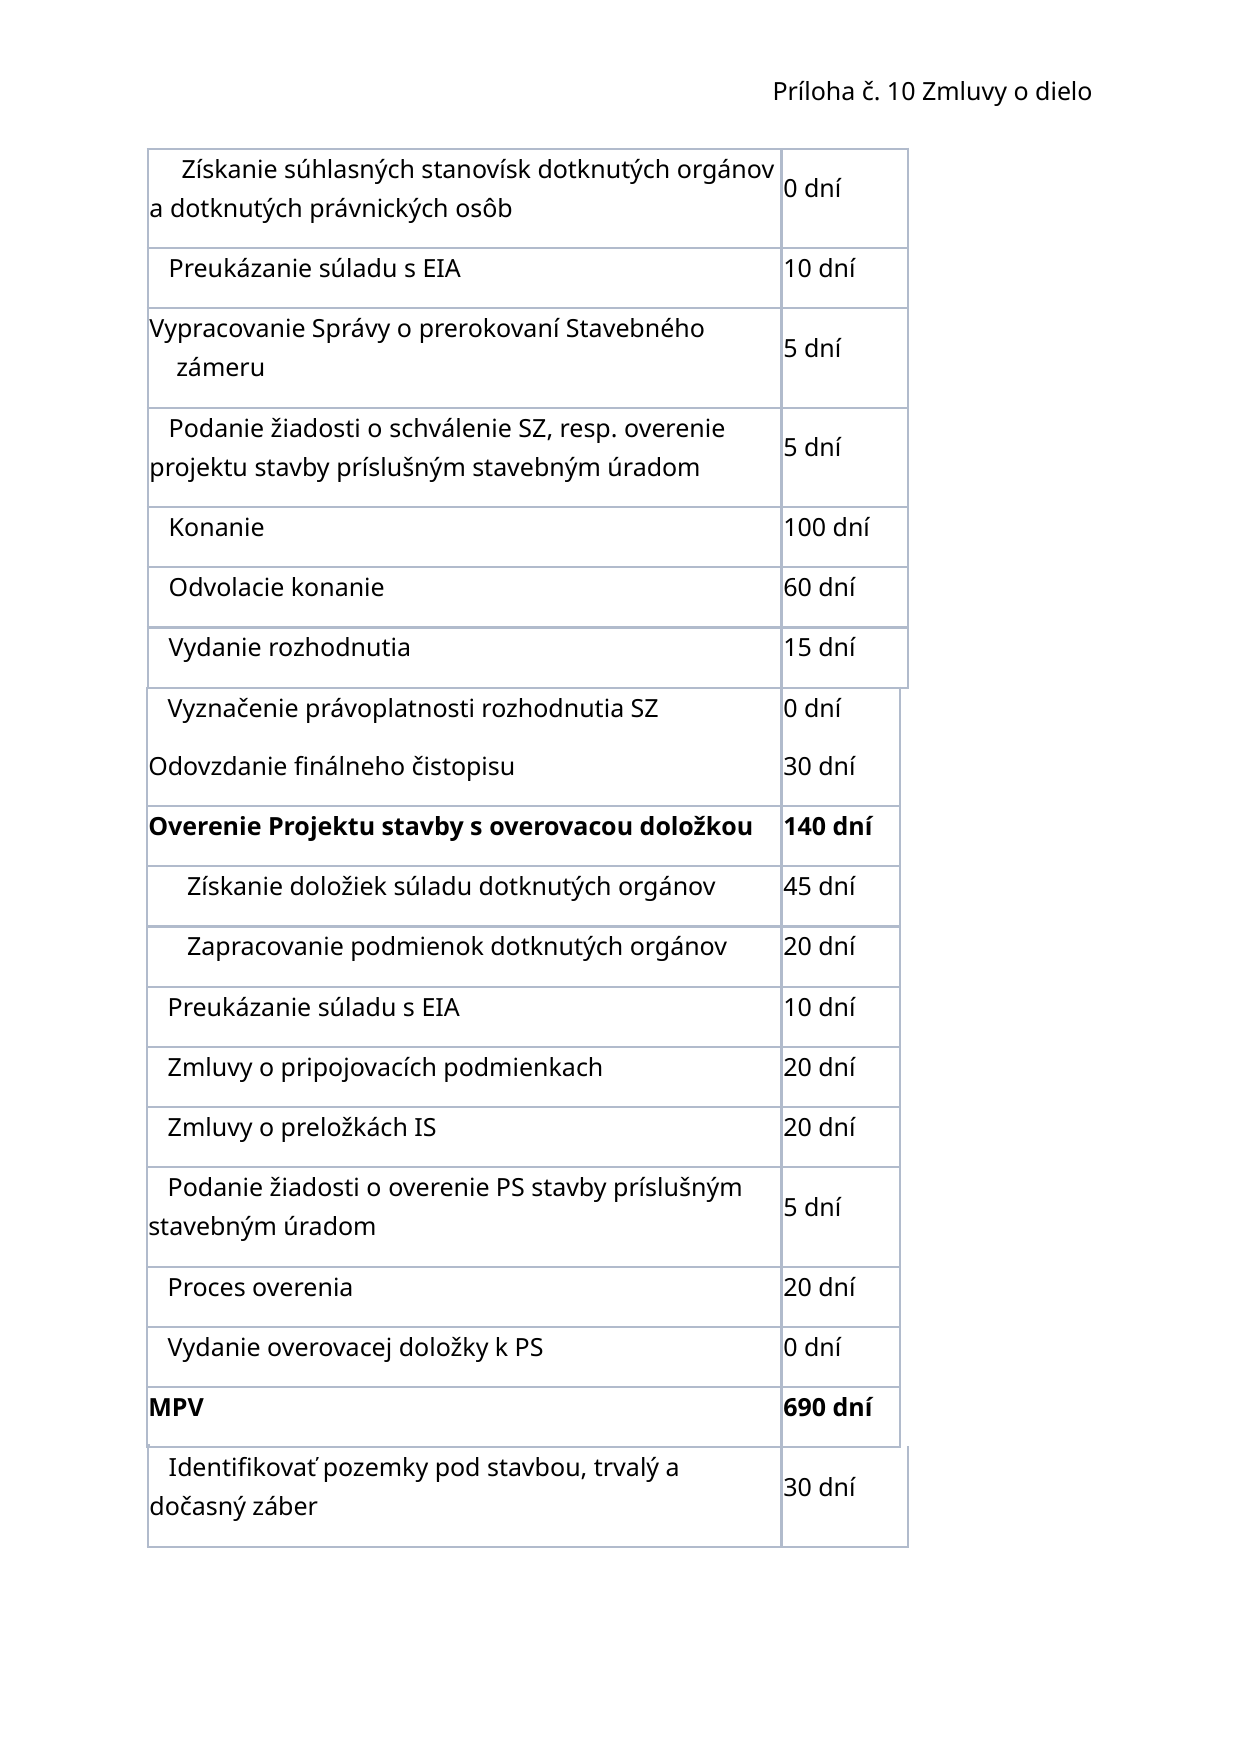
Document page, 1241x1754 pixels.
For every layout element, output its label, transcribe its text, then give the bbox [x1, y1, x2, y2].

table_cell Preukázanie súladu s EIA [149, 249, 780, 307]
table_cell Preukázanie súladu s EIA [148, 988, 780, 1046]
table_cell Vydanie overovacej doložky k PS [148, 1328, 780, 1386]
table_cell Odovzdanie finálneho čistopisu [148, 747, 780, 805]
table_cell Overenie Projektu stavby s overovacou doložkou [148, 807, 780, 865]
table_cell 690 dní [783, 1388, 899, 1446]
table_cell 30 dní [783, 1446, 907, 1546]
table_cell 45 dní [783, 867, 899, 925]
table_cell Podanie žiadosti o overenie PS stavby príslušným stavebným úradom [148, 1168, 780, 1266]
table_cell 20 dní [783, 1048, 899, 1106]
table_cell 5 dní [783, 409, 907, 506]
table_cell 10 dní [783, 988, 899, 1046]
table_cell 60 dní [783, 568, 907, 626]
table_cell Proces overenia [148, 1268, 780, 1326]
table_cell MPV [148, 1388, 780, 1446]
table_cell Získanie doložiek súladu dotknutých orgánov [148, 867, 780, 925]
table_cell Konanie [149, 508, 780, 566]
table_cell 5 dní [783, 1168, 899, 1266]
table_cell Vypracovanie Správy o prerokovaní Stavebného zámeru [149, 309, 780, 407]
table_cell 0 dní [783, 689, 899, 747]
table_cell 140 dní [783, 807, 899, 865]
table_cell 10 dní [783, 249, 907, 307]
table_cell Zmluvy o pripojovacích podmienkach [148, 1048, 780, 1106]
table_cell Odvolacie konanie [149, 568, 780, 626]
table_cell 0 dní [783, 1328, 899, 1386]
table_cell Podanie žiadosti o schválenie SZ, resp. overenie projektu stavby príslušným stavebným úradom [149, 409, 780, 506]
table_cell 20 dní [783, 1268, 899, 1326]
table_cell 30 dní [783, 747, 899, 805]
table_cell 0 dní [783, 150, 907, 247]
table_cell Zmluvy o preložkách IS [148, 1108, 780, 1166]
table_cell Vyznačenie právoplatnosti rozhodnutia SZ [148, 689, 780, 747]
table_cell 20 dní [783, 1108, 899, 1166]
table_cell 5 dní [783, 309, 907, 407]
table_cell 100 dní [783, 508, 907, 566]
table_cell Získanie súhlasných stanovísk dotknutých orgánov a dotknutých právnických osôb [149, 150, 780, 247]
table_cell 20 dní [783, 928, 899, 986]
table_cell Vydanie rozhodnutia [149, 629, 780, 687]
table_cell Zapracovanie podmienok dotknutých orgánov [148, 928, 780, 986]
table_cell Identifikovať pozemky pod stavbou, trvalý a dočasný záber [149, 1448, 780, 1546]
table_cell 15 dní [783, 629, 907, 687]
